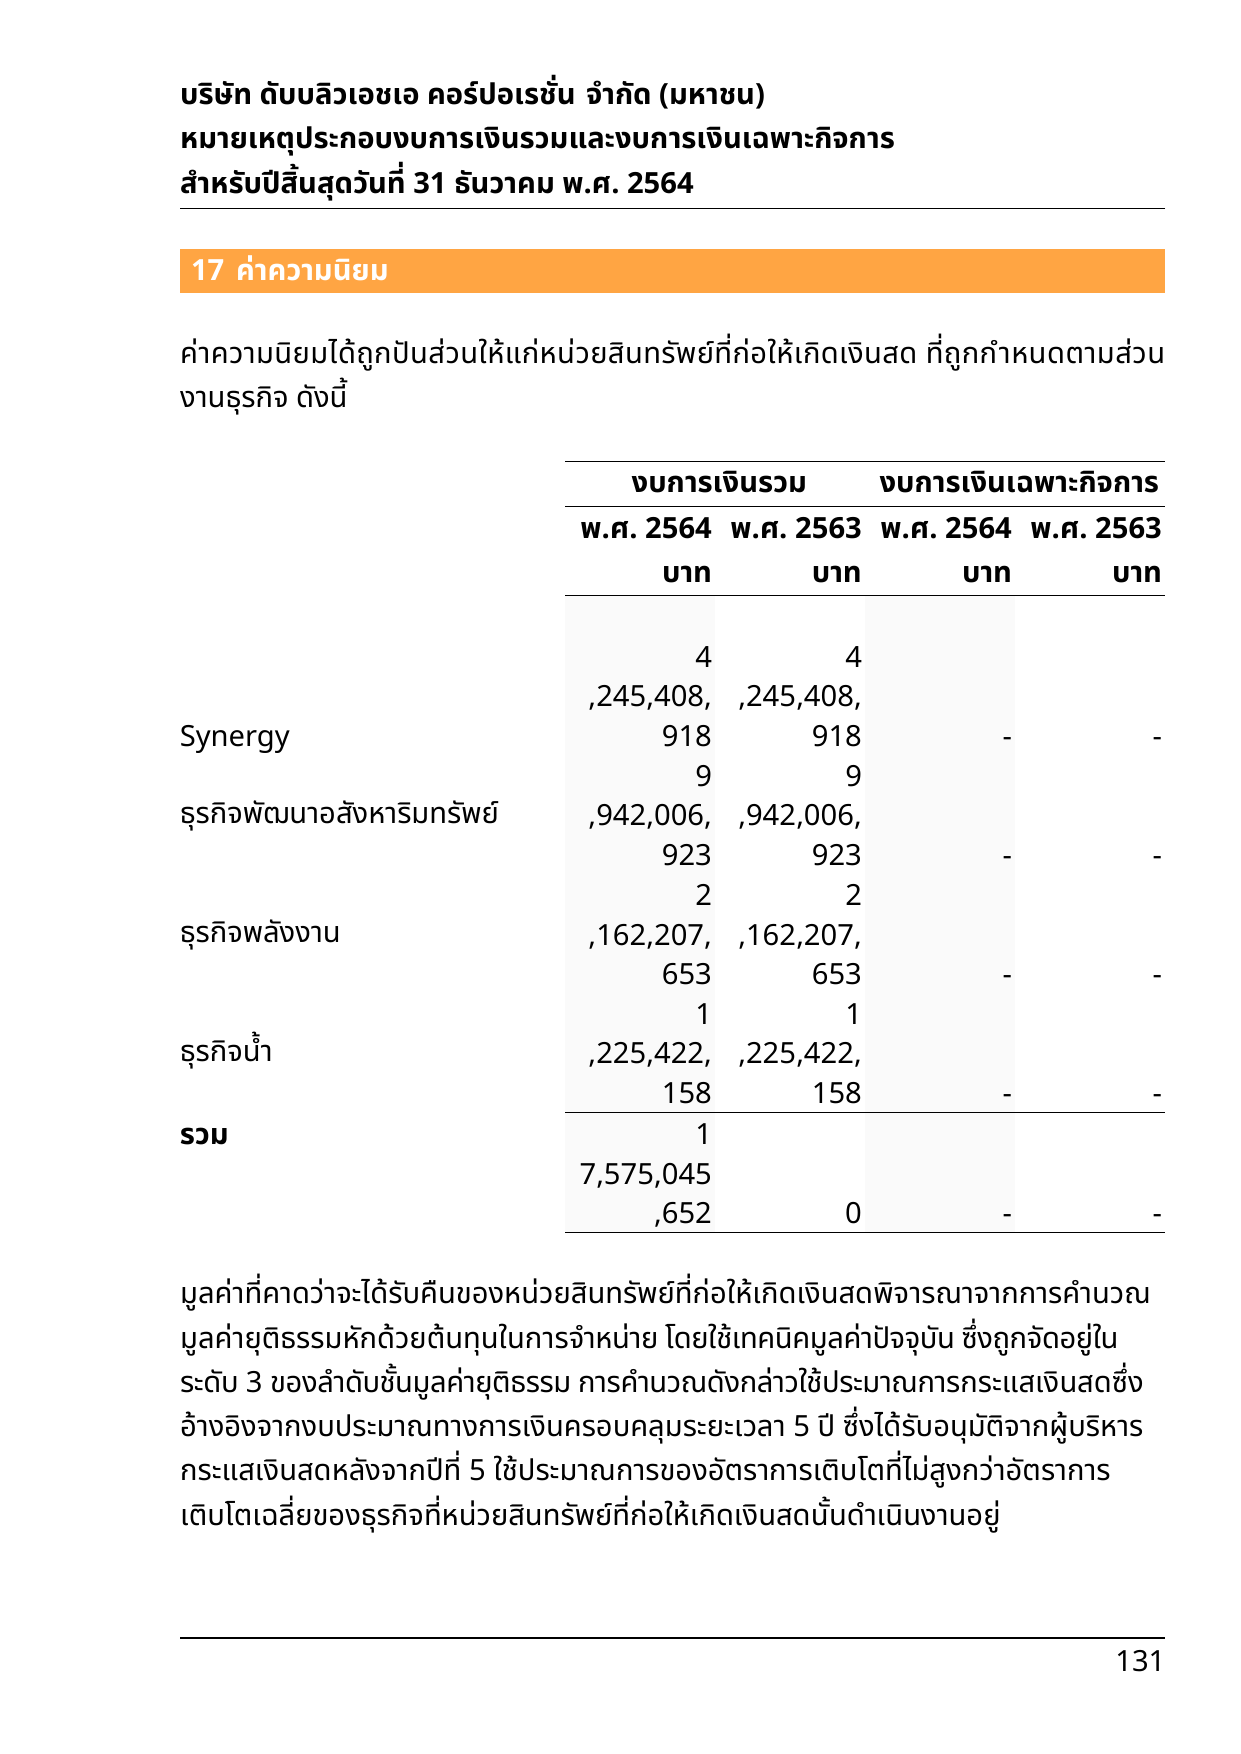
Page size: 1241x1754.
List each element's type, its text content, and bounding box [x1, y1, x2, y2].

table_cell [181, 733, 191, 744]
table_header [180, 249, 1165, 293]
text มูลค่าที่คาดว่าจะได้รับคืนของหน่วยสินทรัพย์ที่ก่อให้เกิดเงินสดพิจารณาจากการคำนวณมูลค่ายุติธรรมหักด้วยต้นทุนในการจำหน่าย โดยใช้เทคนิคมูลค่าปัจจุบัน ซึ่งถูกจัดอยู่ในระดับ 3 ของลำดับชั้นมูลค่ายุติธรรม การคำนวณดังกล่าวใช้ประมาณการกระแสเงินสดซึ่งอ้างอิงจากงบประมาณทางการเงินครอบคลุมระยะเวลา 5 ปี ซึ่งได้รับอนุมัติจากผู้บริหาร กระแสเงินสดหลังจากปีที่ 5 ใช้ประมาณการของอัตราการเติบโตที่ไม่สูงกว่าอัตราการเติบโตเฉลี่ยของธุรกิจที่หน่วยสินทรัพย์ที่ก่อให้เกิดเงินสดนั้นดำเนินงานอยู่ [180, 1273, 1165, 1538]
text ค่าความนิยมได้ถูกปันส่วนให้แก่หน่วยสินทรัพย์ที่ก่อให้เกิดเงินสด ที่ถูกกำหนดตามส่วนงานธุรกิจ ดังนี้ [180, 333, 1165, 421]
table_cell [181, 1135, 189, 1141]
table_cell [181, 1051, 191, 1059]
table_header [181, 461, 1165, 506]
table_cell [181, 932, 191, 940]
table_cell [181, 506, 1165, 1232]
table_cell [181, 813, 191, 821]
